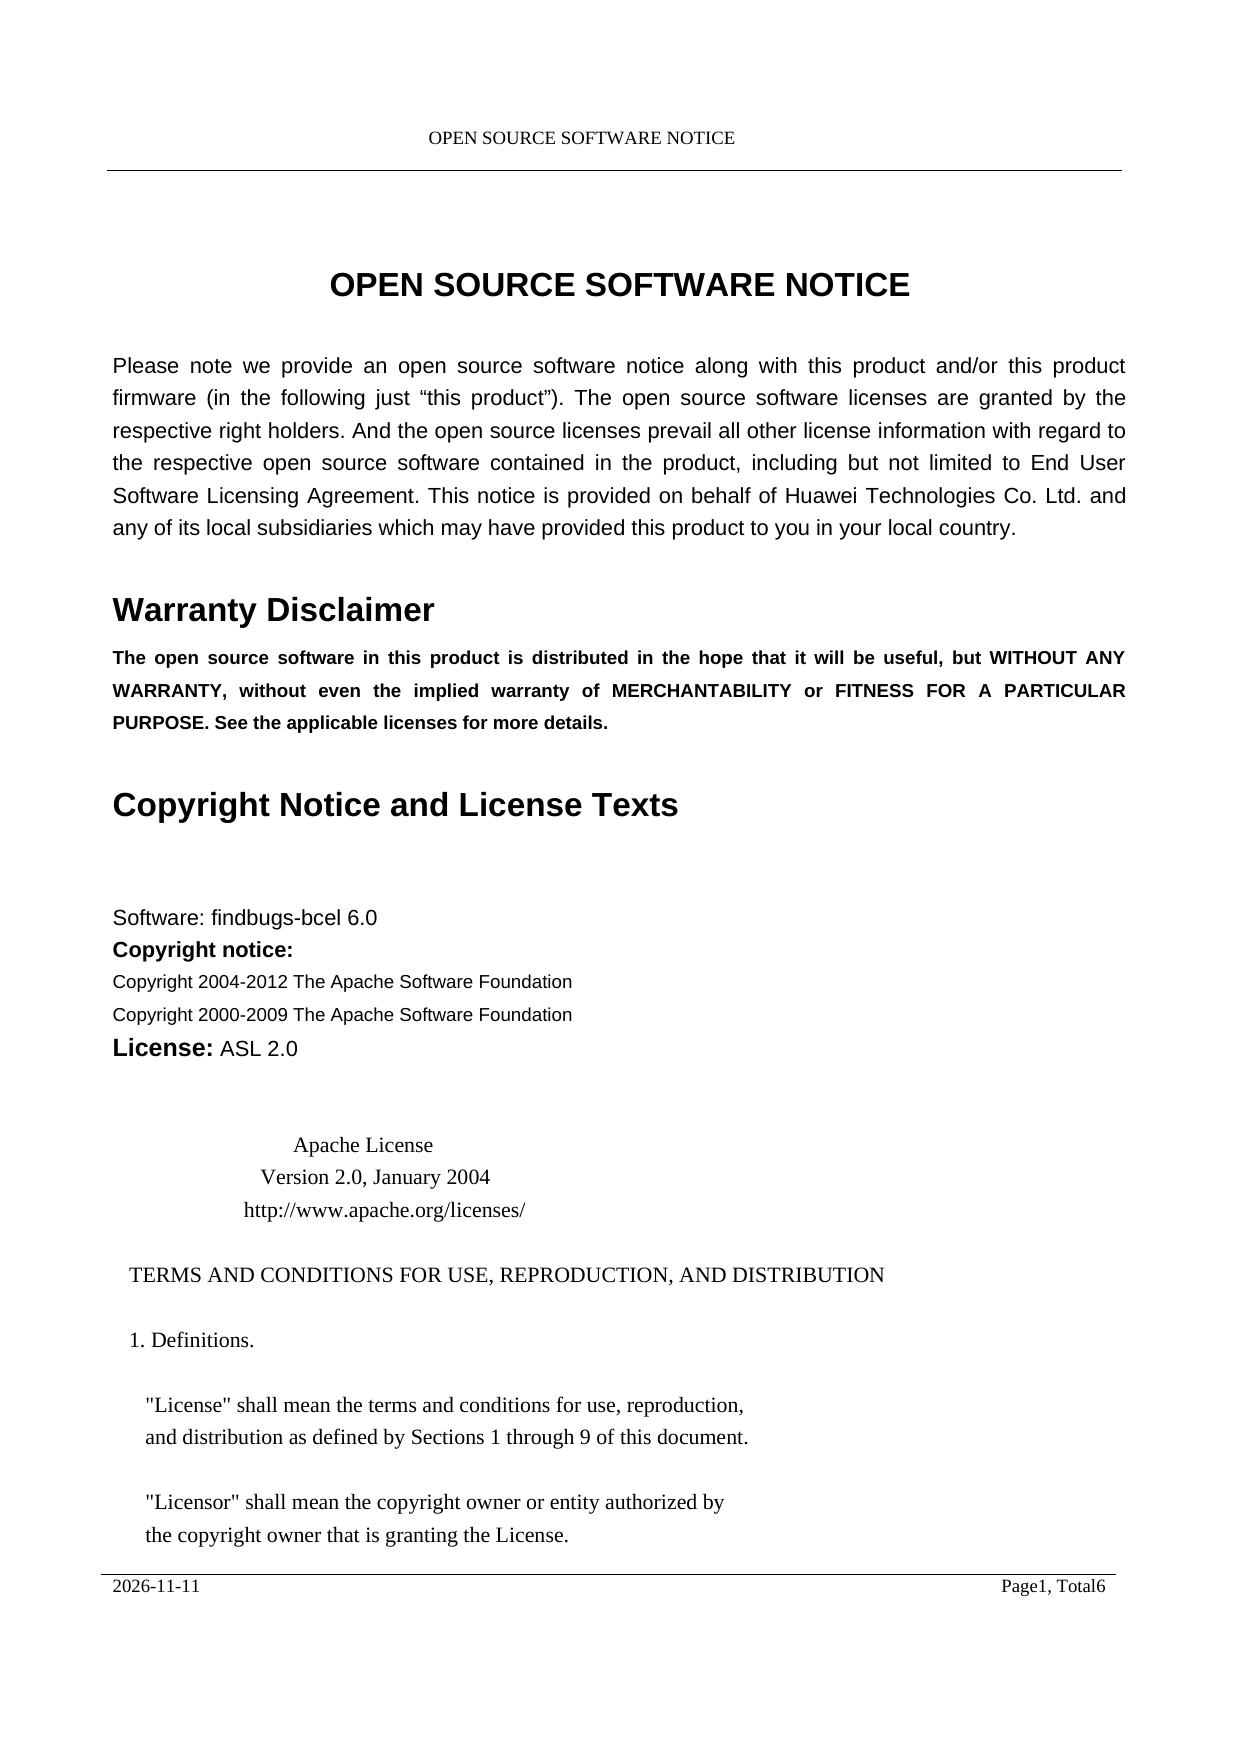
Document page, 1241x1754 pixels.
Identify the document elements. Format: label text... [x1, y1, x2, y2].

text Please note we provide an open source software notice along with this product and/or this product firmware (in the following just “this product”). The open source software licenses are granted by the respective right holders. And the open source licenses prevail all other license information with regard to the respective open source software contained in the product, including but not limited to End User Software Licensing Agreement. This notice is provided on behalf of Huawei Technologies Co. Ltd. and any of its local subsidiaries which may have provided this product to you in your local country. [112, 349, 1128, 544]
text The open source software in this product is distributed in the hope that it will be useful, but WITHOUT ANY WARRANTY, without even the implied warranty of MERCHANTABILITY or FITNESS FOR A PARTICULAR PURPOSE. See the applicable licenses for more details. [112, 641, 1128, 739]
text Copyright notice: [112, 933, 1128, 966]
text Copyright 2000-2009 The Apache Software Foundation [112, 998, 1128, 1031]
text Software: findbugs-bcel 6.0 [112, 901, 1128, 933]
text Warranty Disclaimer [112, 576, 1128, 641]
text OPEN SOURCE SOFTWARE NOTICE [112, 251, 1128, 316]
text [112, 1031, 1128, 1551]
text Copyright Notice and License Texts [112, 771, 1128, 836]
text Copyright 2004-2012 The Apache Software Foundation [112, 966, 1128, 998]
